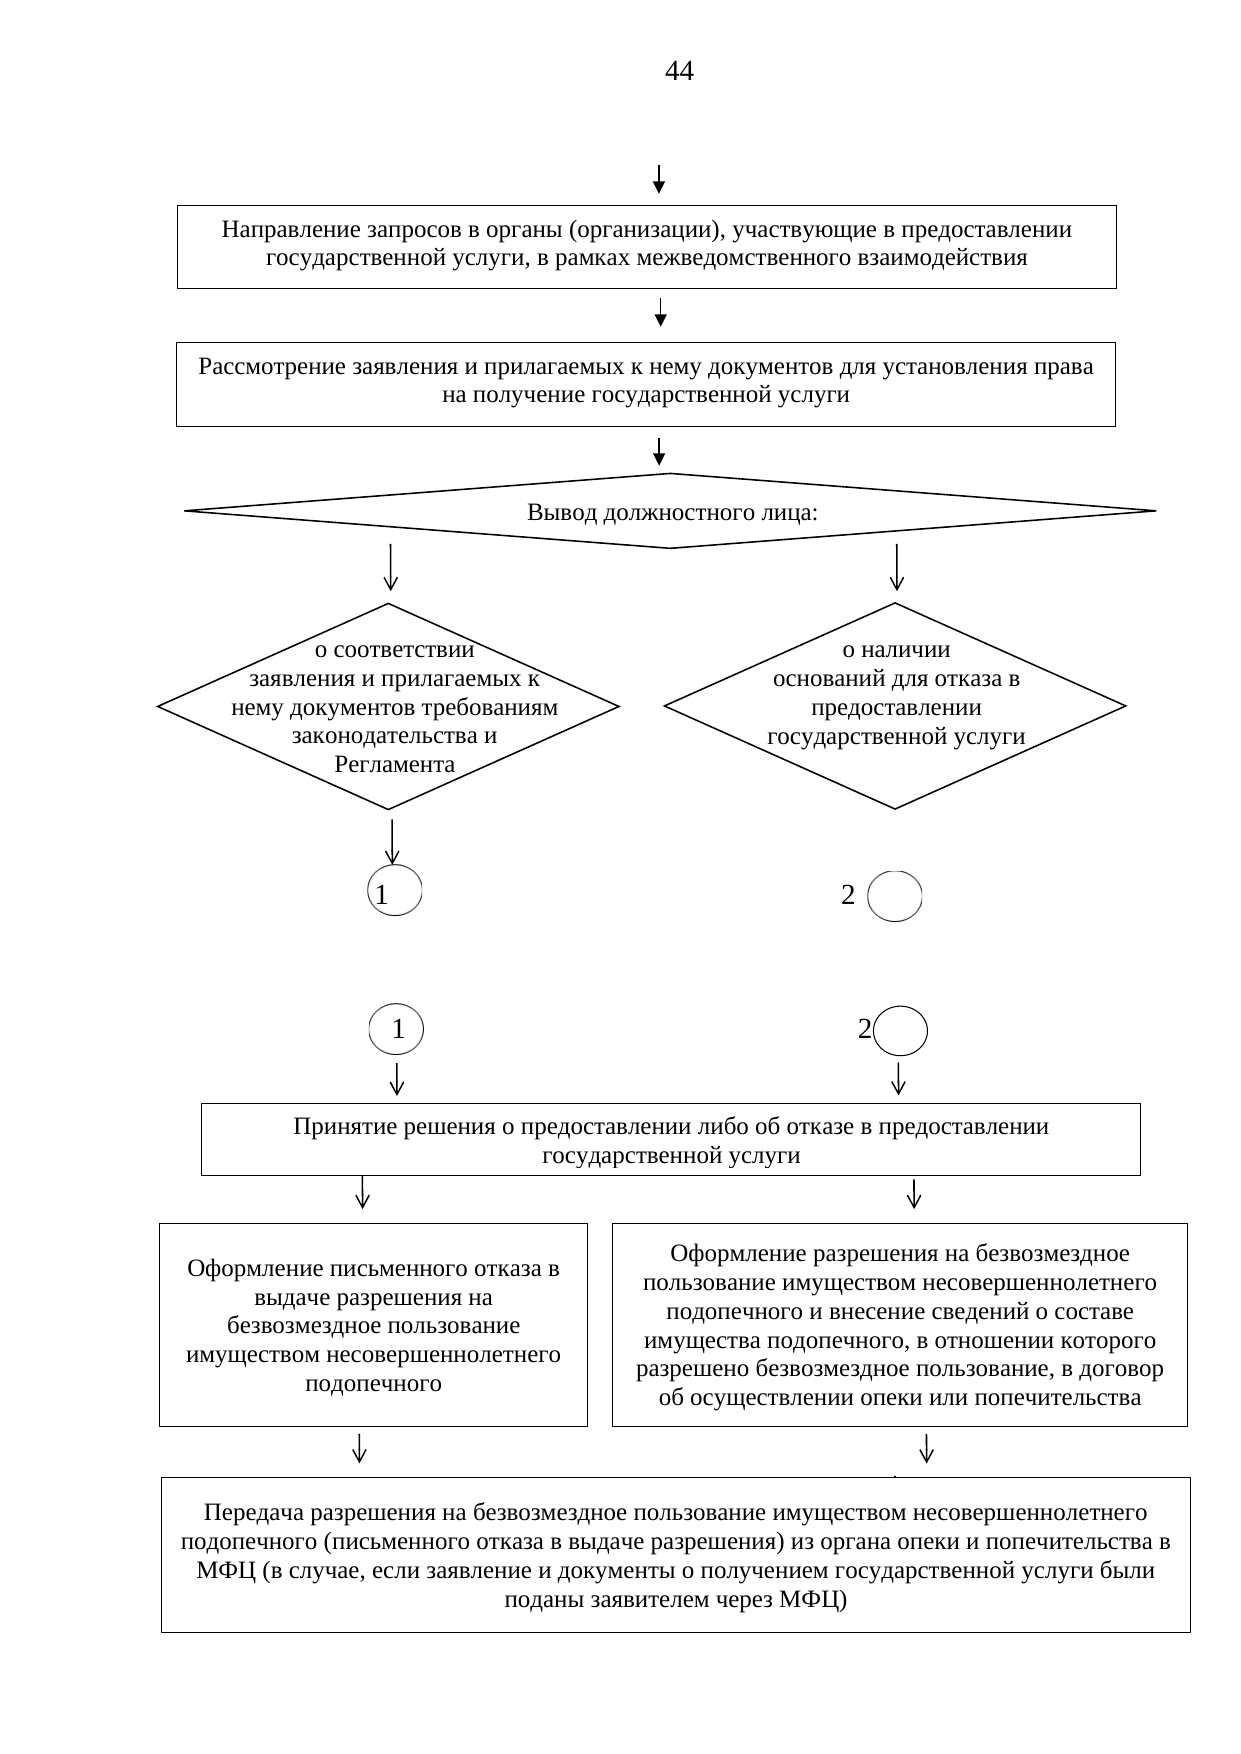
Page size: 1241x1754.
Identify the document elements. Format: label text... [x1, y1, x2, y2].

text 1 2 [177, 877, 1181, 910]
picture [368, 1044, 424, 1055]
picture [867, 871, 923, 877]
picture [367, 910, 423, 916]
picture [367, 864, 423, 877]
picture [867, 910, 923, 922]
picture [368, 1003, 424, 1011]
text 1 2 [177, 1011, 1181, 1044]
